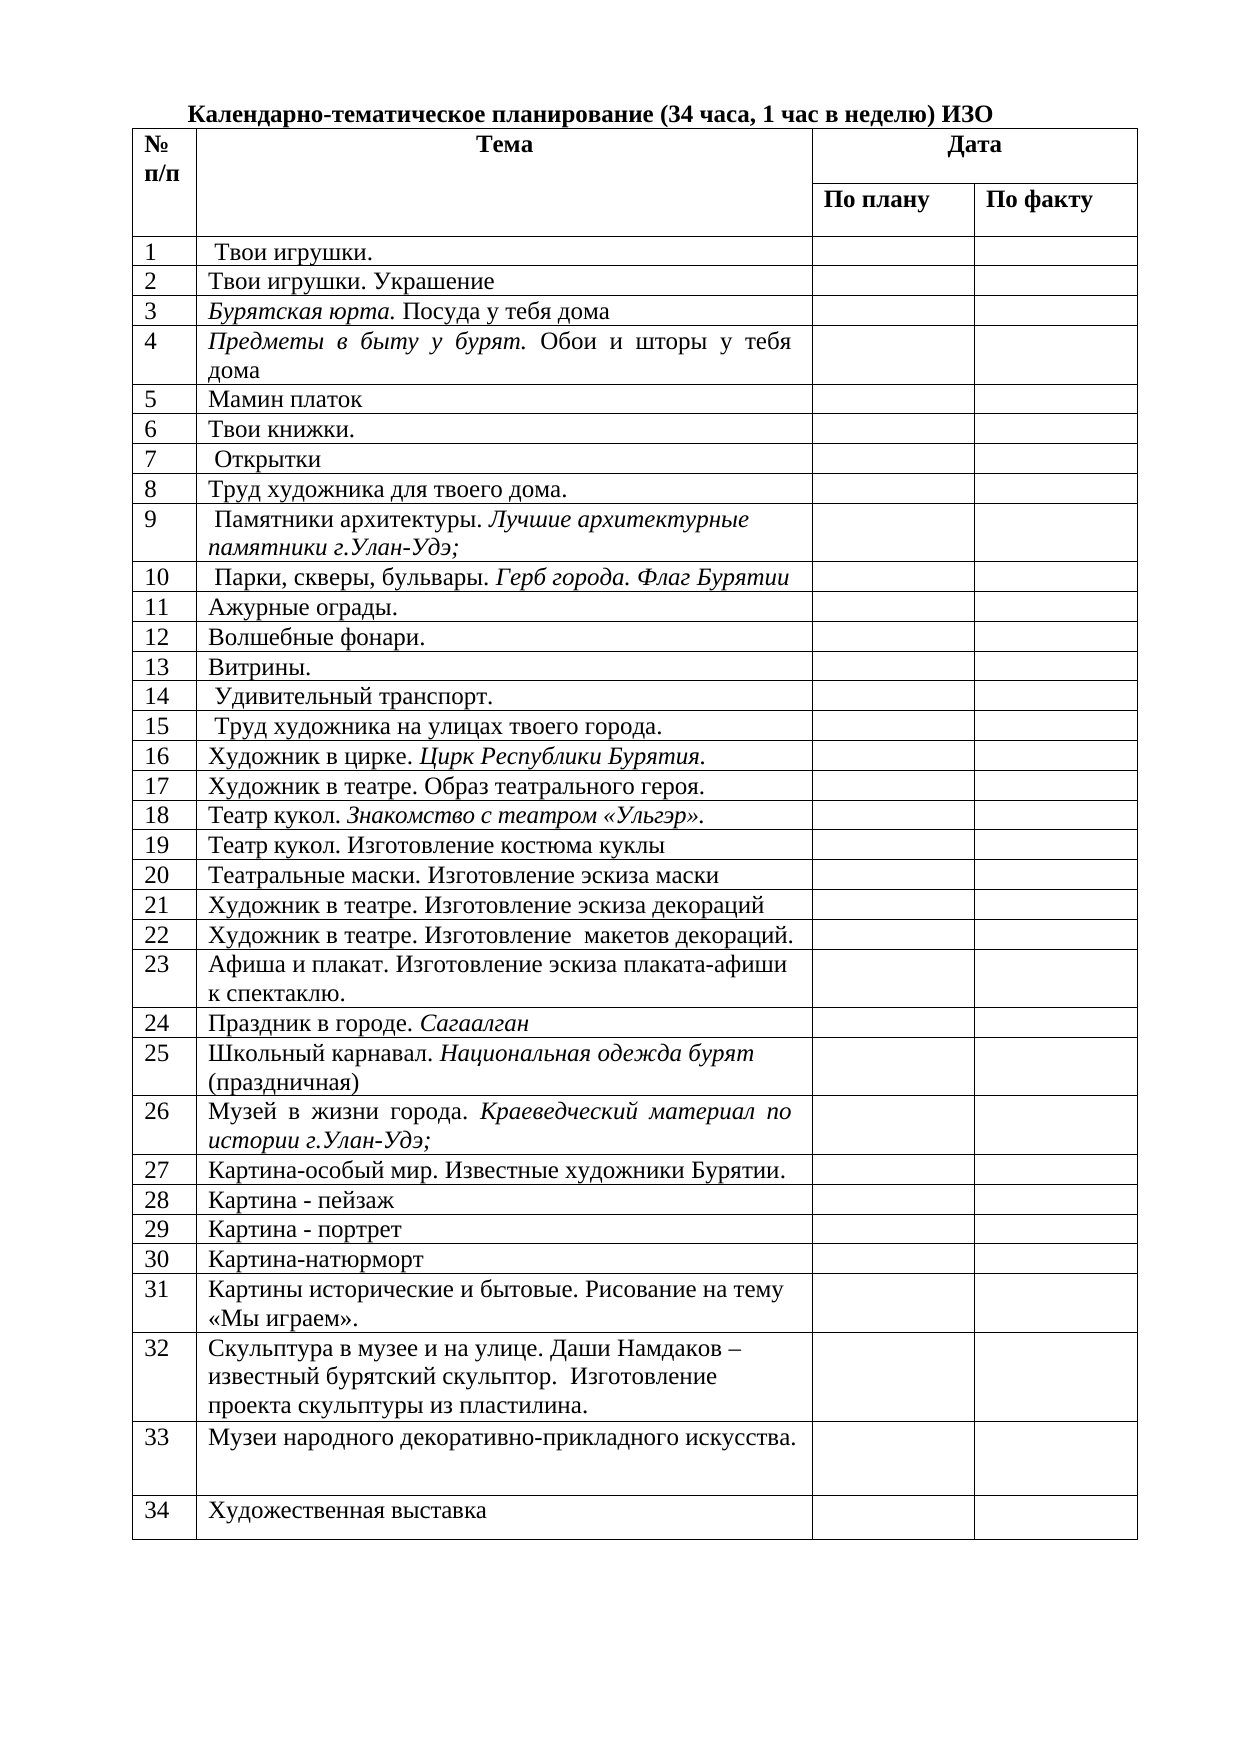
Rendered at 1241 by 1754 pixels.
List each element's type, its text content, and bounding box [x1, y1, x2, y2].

table_cell [813, 681, 974, 710]
table_cell Художник в театре. Изготовление эскиза декораций [197, 890, 812, 919]
table_cell Твои игрушки. Украшение [197, 266, 812, 295]
table_cell [813, 1244, 974, 1273]
table_cell 6 [133, 414, 196, 443]
table_cell [813, 326, 974, 383]
table_cell 23 [133, 950, 196, 1007]
table_cell 22 [133, 920, 196, 948]
table_cell 24 [133, 1008, 196, 1037]
table_cell [975, 1244, 1137, 1273]
table_cell [813, 860, 974, 889]
table_cell 32 [133, 1333, 196, 1421]
table_cell [975, 771, 1137, 799]
table_cell 30 [133, 1244, 196, 1273]
table_cell Театр кукол. Знакомство с театром «Ульгэр». [197, 801, 812, 829]
table_header № п/п [133, 129, 196, 236]
table_cell 11 [133, 592, 196, 621]
table_cell Школьный карнавал. Национальная одежда бурят (праздничная) [197, 1038, 812, 1095]
table_cell [813, 801, 974, 829]
table_cell Афиша и плакат. Изготовление эскиза плаката-афиши к спектаклю. [197, 950, 812, 1007]
table_cell [813, 504, 974, 561]
table_cell 12 [133, 622, 196, 651]
table_cell Театр кукол. Изготовление костюма куклы [197, 830, 812, 859]
table_cell [813, 1038, 974, 1095]
table_cell [813, 444, 974, 473]
table_cell Художник в театре. Изготовление макетов декораций. [197, 920, 812, 948]
table_cell 14 [133, 681, 196, 710]
table_cell [813, 1422, 974, 1494]
table_cell Ажурные ограды. [197, 592, 812, 621]
table_cell Памятники архитектуры. Лучшие архитектурные памятники г.Улан-Удэ; [197, 504, 812, 561]
table_cell Картина-натюрморт [197, 1244, 812, 1273]
table_cell [975, 890, 1137, 919]
table_cell Витрины. [197, 652, 812, 680]
table_cell [975, 1185, 1137, 1213]
table_cell Картины исторические и бытовые. Рисование на тему «Мы играем». [197, 1274, 812, 1332]
table_cell [813, 474, 974, 503]
table_cell Художник в цирке. Цирк Республики Бурятия. [197, 741, 812, 770]
table_cell 1 [133, 237, 196, 265]
table_cell 5 [133, 385, 196, 413]
table_cell 16 [133, 741, 196, 770]
table_cell [975, 414, 1137, 443]
table_cell Мамин платок [197, 385, 812, 413]
table_cell [813, 592, 974, 621]
table_cell [975, 562, 1137, 591]
table_cell [975, 860, 1137, 889]
table_cell 27 [133, 1155, 196, 1184]
table_cell [975, 801, 1137, 829]
table_cell [975, 652, 1137, 680]
table_cell [813, 950, 974, 1007]
table_cell Картина - пейзаж [197, 1185, 812, 1213]
table_cell Художник в театре. Образ театрального героя. [197, 771, 812, 799]
table_cell Открытки [197, 444, 812, 473]
table_cell [813, 622, 974, 651]
table_cell Твои игрушки. [197, 237, 812, 265]
table_cell 15 [133, 711, 196, 740]
table_cell [813, 266, 974, 295]
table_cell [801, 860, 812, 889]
table_cell [975, 1096, 1137, 1154]
table_cell [813, 237, 974, 265]
table_cell [975, 741, 1137, 770]
table_cell [975, 1422, 1137, 1494]
table_cell 4 [133, 326, 196, 383]
table_cell [813, 385, 974, 413]
table_cell [975, 504, 1137, 561]
table_cell [975, 1274, 1137, 1332]
table_cell [975, 681, 1137, 710]
table_cell [813, 1096, 974, 1154]
table_cell [975, 920, 1137, 948]
table_cell [975, 1155, 1137, 1184]
table_header Дата [813, 129, 1137, 183]
table_cell 34 [133, 1496, 196, 1539]
table_cell Музеи народного декоративно-прикладного искусства. [197, 1422, 812, 1494]
table_cell [975, 1333, 1137, 1421]
table_cell [813, 711, 974, 740]
table_cell [975, 326, 1137, 383]
table_cell Предметы в быту у бурят. Обои и шторы у тебя дома [197, 326, 812, 383]
table_cell Труд художника на улицах твоего города. [197, 711, 812, 740]
table_cell [813, 830, 974, 859]
table_cell [975, 830, 1137, 859]
table_cell Труд художника для твоего дома. [197, 474, 812, 503]
table_cell [975, 266, 1137, 295]
table_cell [813, 1333, 974, 1421]
table_cell Волшебные фонари. [197, 622, 812, 651]
text Календарно-тематическое планирование (34 часа, 1 час в неделю) ИЗО [59, 99, 1122, 128]
table_cell 19 [133, 830, 196, 859]
table_cell [813, 741, 974, 770]
table_cell [813, 1008, 974, 1037]
table_cell 17 [133, 771, 196, 799]
table_cell [813, 1215, 974, 1243]
table_cell [813, 920, 974, 948]
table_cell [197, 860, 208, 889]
table_cell [975, 444, 1137, 473]
table_cell 29 [133, 1215, 196, 1243]
table_cell [975, 237, 1137, 265]
table_cell 2 [133, 266, 196, 295]
table_cell [975, 474, 1137, 503]
table_cell [975, 296, 1137, 325]
table_cell 28 [133, 1185, 196, 1213]
table_cell 13 [133, 652, 196, 680]
table_cell Праздник в городе. Сагаалган [197, 1008, 812, 1037]
table_header Тема [197, 129, 812, 236]
table_cell Картина-особый мир. Известные художники Бурятии. [197, 1155, 812, 1184]
table_cell Музей в жизни города. Краеведческий материал по истории г.Улан-Удэ; [197, 1096, 812, 1154]
table_cell 8 [133, 474, 196, 503]
table_cell 25 [133, 1038, 196, 1095]
table_cell 20 [133, 860, 196, 889]
table_cell [975, 622, 1137, 651]
table_cell Удивительный транспорт. [197, 681, 812, 710]
table_cell Твои книжки. [197, 414, 812, 443]
table_cell [975, 385, 1137, 413]
table_cell [813, 414, 974, 443]
table_cell 18 [133, 801, 196, 829]
table_cell [813, 562, 974, 591]
table_cell [975, 1496, 1137, 1539]
table_cell 9 [133, 504, 196, 561]
table_cell [813, 296, 974, 325]
table_cell [975, 1038, 1137, 1095]
table_cell [813, 1274, 974, 1332]
table_cell Бурятская юрта. Посуда у тебя дома [197, 296, 812, 325]
table_cell 3 [133, 296, 196, 325]
table_cell Картина - портрет [197, 1215, 812, 1243]
table_cell [975, 1008, 1137, 1037]
table_cell [813, 652, 974, 680]
table_cell [975, 1215, 1137, 1243]
table_cell [975, 592, 1137, 621]
table_cell [975, 711, 1137, 740]
table_cell По плану [813, 184, 974, 236]
table_cell 7 [133, 444, 196, 473]
table_cell 33 [133, 1422, 196, 1494]
table_cell 26 [133, 1096, 196, 1154]
table_cell 31 [133, 1274, 196, 1332]
table_cell По факту [975, 184, 1137, 236]
table_cell 10 [133, 562, 196, 591]
table_cell [813, 1496, 974, 1539]
table_cell [813, 771, 974, 799]
table_cell 21 [133, 890, 196, 919]
table_cell [813, 890, 974, 919]
table_cell Парки, скверы, бульвары. Герб города. Флаг Бурятии [197, 562, 812, 591]
table_cell [813, 1155, 974, 1184]
table_cell Скульптура в музее и на улице. Даши Намдаков –известный бурятский скульптор. Изготовление проекта скульптуры из пластилина. [197, 1333, 812, 1421]
table_cell [813, 1185, 974, 1213]
table_cell [975, 950, 1137, 1007]
table_cell Художественная выставка [197, 1496, 812, 1539]
